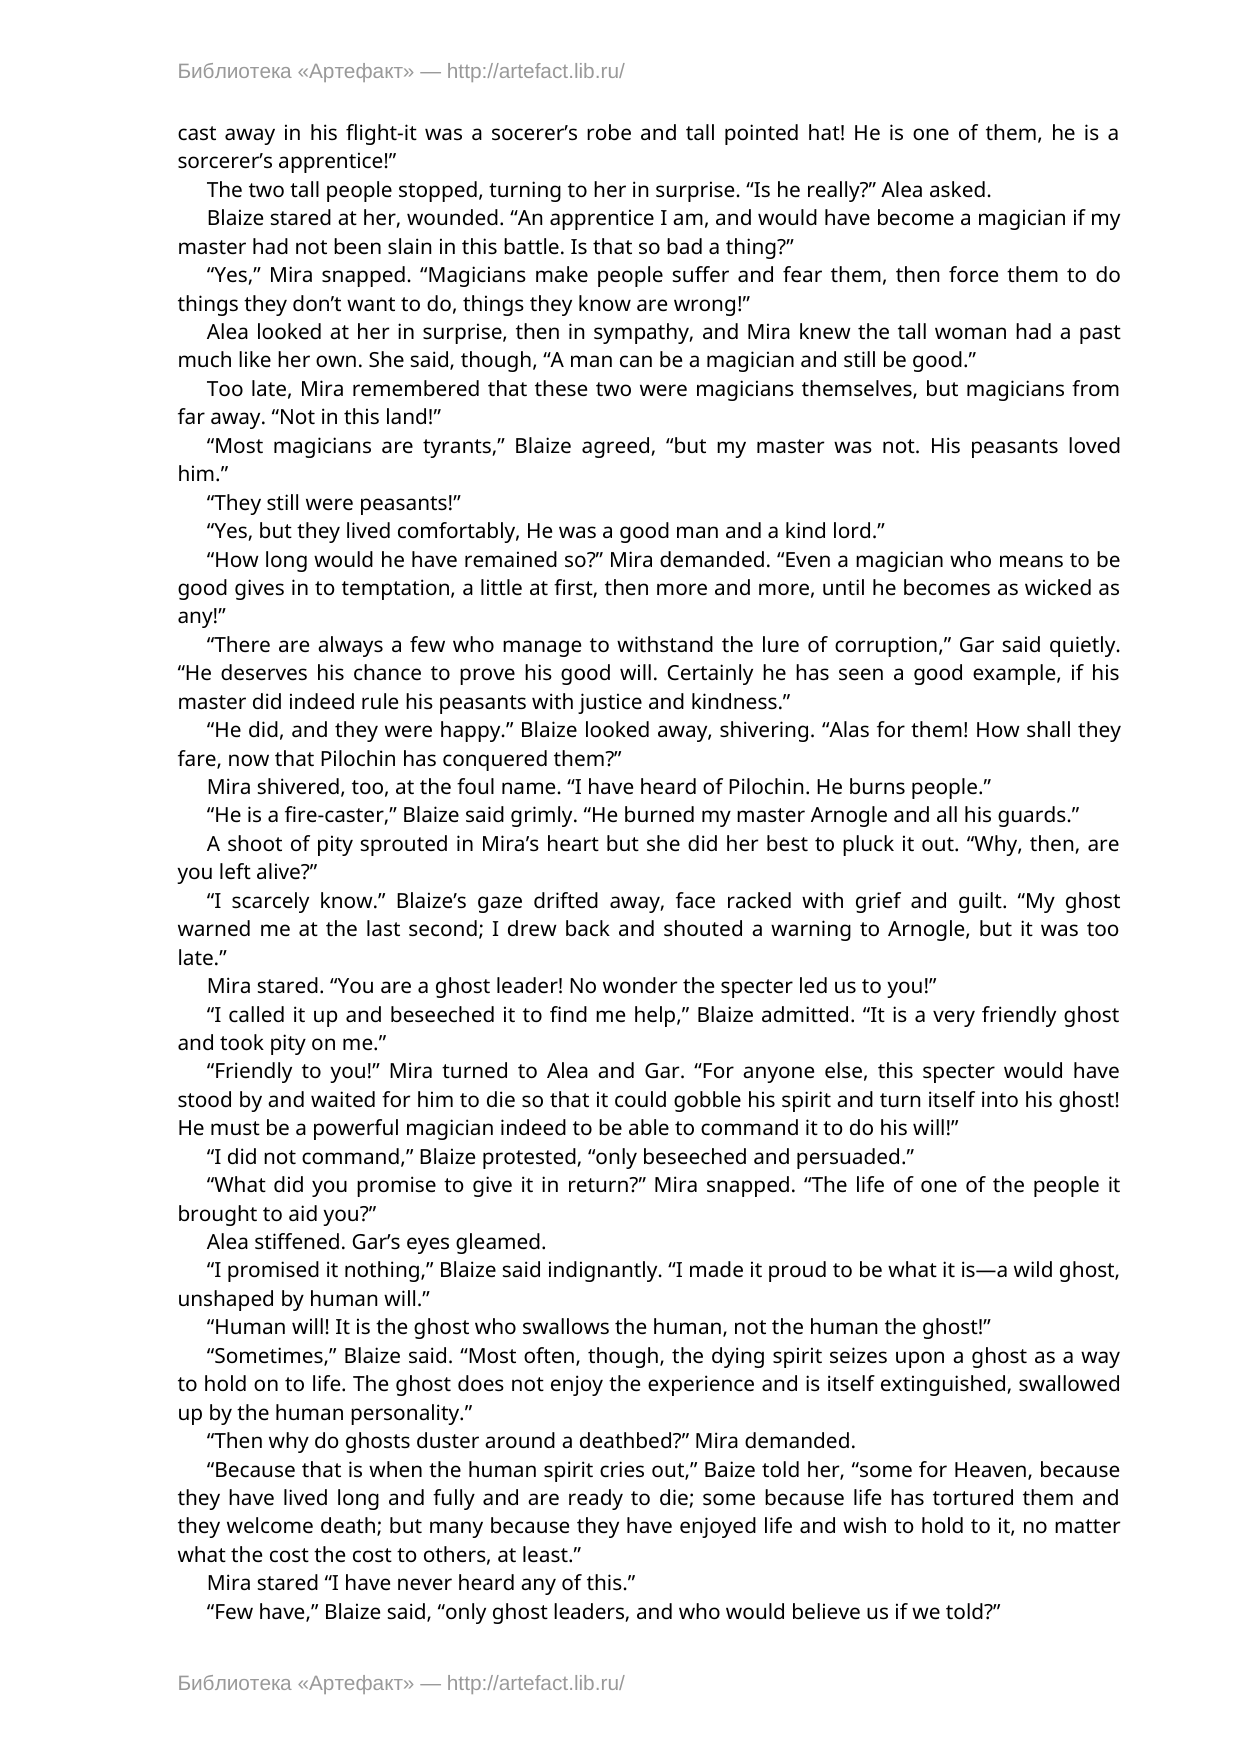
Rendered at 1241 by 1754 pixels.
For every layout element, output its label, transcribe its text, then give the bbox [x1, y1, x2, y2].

text “I did not command,” Blaize protested, “only beseeched and persuaded.” [177, 1142, 1122, 1170]
text “Few have,” Blaize said, “only ghost leaders, and who would believe us if we told?” [177, 1597, 1122, 1625]
text Mira stared “I have never heard any of this.” [177, 1568, 1122, 1597]
text Too late, Mira remembered that these two were magicians themselves, but magicians from far away. “Not in this land!” [177, 374, 1122, 431]
text “Sometimes,” Blaize said. “Most often, though, the dying spirit seizes upon a ghost as a way to hold on to life. The ghost does not enjoy the experience and is itself extinguished, swallowed up by the human personality.” [177, 1341, 1122, 1426]
text Mira shivered, too, at the foul name. “I have heard of Pilochin. He burns people.” [177, 772, 1122, 801]
text “He is a fire-caster,” Blaize said grimly. “He burned my master Arnogle and all his guards.” [177, 801, 1122, 829]
text “Then why do ghosts duster around a deathbed?” Mira demanded. [177, 1426, 1122, 1455]
text “How long would he have remained so?” Mira demanded. “Even a magician who means to be good gives in to temptation, a little at first, then more and more, until he becomes as wicked as any!” [177, 545, 1122, 630]
text “Human will! It is the ghost who swallows the human, not the human the ghost!” [177, 1312, 1122, 1341]
text “Yes,” Mira snapped. “Magicians make people suffer and fear them, then force them to do things they don’t want to do, things they know are wrong!” [177, 260, 1122, 317]
text Alea looked at her in surprise, then in sympathy, and Mira knew the tall woman had a past much like her own. She said, though, “A man can be a magician and still be good.” [177, 317, 1122, 374]
text A shoot of pity sprouted in Mira’s heart but she did her best to pluck it out. “Why, then, are you left alive?” [177, 829, 1122, 886]
text “He did, and they were happy.” Blaize looked away, shivering. “Alas for them! How shall they fare, now that Pilochin has conquered them?” [177, 715, 1122, 772]
text “What did you promise to give it in return?” Mira snapped. “The life of one of the people it brought to aid you?” [177, 1170, 1122, 1227]
text “I called it up and beseeched it to find me help,” Blaize admitted. “It is a very friendly ghost and took pity on me.” [177, 1000, 1122, 1057]
text “Yes, but they lived comfortably, He was a good man and a kind lord.” [177, 516, 1122, 545]
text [177, 118, 1122, 175]
text “Because that is when the human spirit cries out,” Baize told her, “some for Heaven, because they have lived long and fully and are ready to die; some because life has tortured them and they welcome death; but many because they have enjoyed life and wish to hold to it, no matter what the cost the cost to others, at least.” [177, 1455, 1122, 1568]
text “I promised it nothing,” Blaize said indignantly. “I made it proud to be what it is—a wild ghost, unshaped by human will.” [177, 1256, 1122, 1312]
text Alea stiffened. Gar’s eyes gleamed. [177, 1227, 1122, 1256]
text The two tall people stopped, turning to her in surprise. “Is he really?” Alea asked. [177, 175, 1122, 203]
text “Friendly to you!” Mira turned to Alea and Gar. “For anyone else, this specter would have stood by and waited for him to die so that it could gobble his spirit and turn itself into his ghost! He must be a powerful magician indeed to be able to command it to do his will!” [177, 1057, 1122, 1142]
text “There are always a few who manage to withstand the lure of corruption,” Gar said quietly. “He deserves his chance to prove his good will. Certainly he has seen a good example, if his master did indeed rule his peasants with justice and kindness.” [177, 630, 1122, 715]
text “I scarcely know.” Blaize’s gaze drifted away, face racked with grief and guilt. “My ghost warned me at the last second; I drew back and shouted a warning to Arnogle, but it was too late.” [177, 886, 1122, 971]
text “They still were peasants!” [177, 488, 1122, 516]
text “Most magicians are tyrants,” Blaize agreed, “but my master was not. His peasants loved him.” [177, 431, 1122, 488]
text Blaize stared at her, wounded. “An apprentice I am, and would have become a magician if my master had not been slain in this battle. Is that so bad a thing?” [177, 203, 1122, 260]
text Mira stared. “You are a ghost leader! No wonder the specter led us to you!” [177, 971, 1122, 1000]
